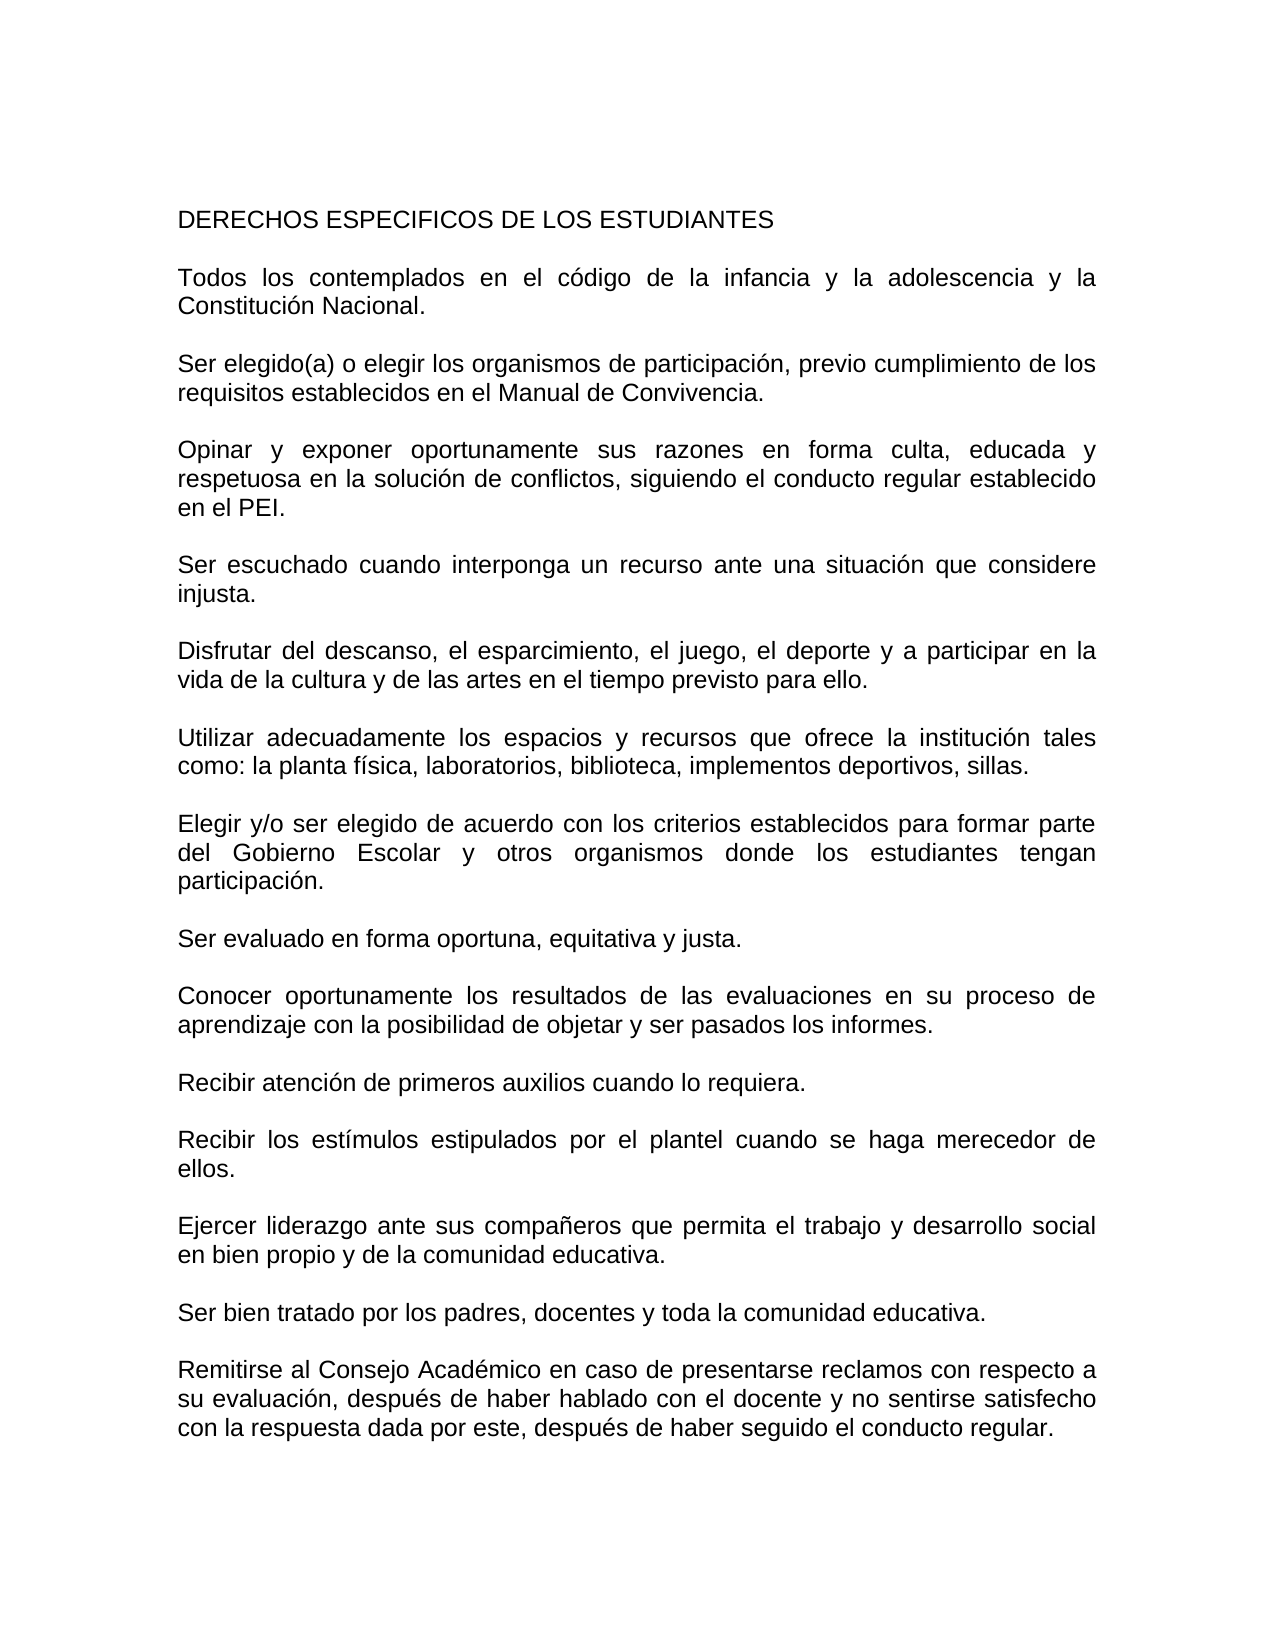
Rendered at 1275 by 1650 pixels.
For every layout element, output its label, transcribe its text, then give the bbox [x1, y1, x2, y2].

text Ser evaluado en forma oportuna, equitativa y justa. [177, 924, 1098, 953]
text Disfrutar del descanso, el esparcimiento, el juego, el deporte y a participar en la vida de la cultura y de las artes en el tiempo previsto para ello. [177, 636, 1098, 694]
text Todos los contemplados en el código de la infancia y la adolescencia y la Constitución Nacional. [177, 263, 1098, 320]
text Elegir y/o ser elegido de acuerdo con los criterios establecidos para formar parte del Gobierno Escolar y otros organismos donde los estudiantes tengan participación. [177, 809, 1098, 895]
text Remitirse al Consejo Académico en caso de presentarse reclamos con respecto a su evaluación, después de haber hablado con el docente y no sentirse satisfecho con la respuesta dada por este, después de haber seguido el conducto regular. [177, 1355, 1098, 1441]
text Utilizar adecuadamente los espacios y recursos que ofrece la institución tales como: la planta física, laboratorios, biblioteca, implementos deportivos, sillas. [177, 723, 1098, 780]
text Recibir los estímulos estipulados por el plantel cuando se haga merecedor de ellos. [177, 1125, 1098, 1183]
text Ser escuchado cuando interponga un recurso ante una situación que considere injusta. [177, 550, 1098, 608]
text DERECHOS ESPECIFICOS DE LOS ESTUDIANTES [177, 205, 1098, 234]
text Ejercer liderazgo ante sus compañeros que permita el trabajo y desarrollo social en bien propio y de la comunidad educativa. [177, 1211, 1098, 1269]
text Opinar y exponer oportunamente sus razones en forma culta, educada y respetuosa en la solución de conflictos, siguiendo el conducto regular establecido en el PEI. [177, 435, 1098, 521]
text Ser bien tratado por los padres, docentes y toda la comunidad educativa. [177, 1298, 1098, 1326]
text Ser elegido(a) o elegir los organismos de participación, previo cumplimiento de los requisitos establecidos en el Manual de Convivencia. [177, 349, 1098, 406]
text Conocer oportunamente los resultados de las evaluaciones en su proceso de aprendizaje con la posibilidad de objetar y ser pasados los informes. [177, 981, 1098, 1039]
text Recibir atención de primeros auxilios cuando lo requiera. [177, 1068, 1098, 1096]
